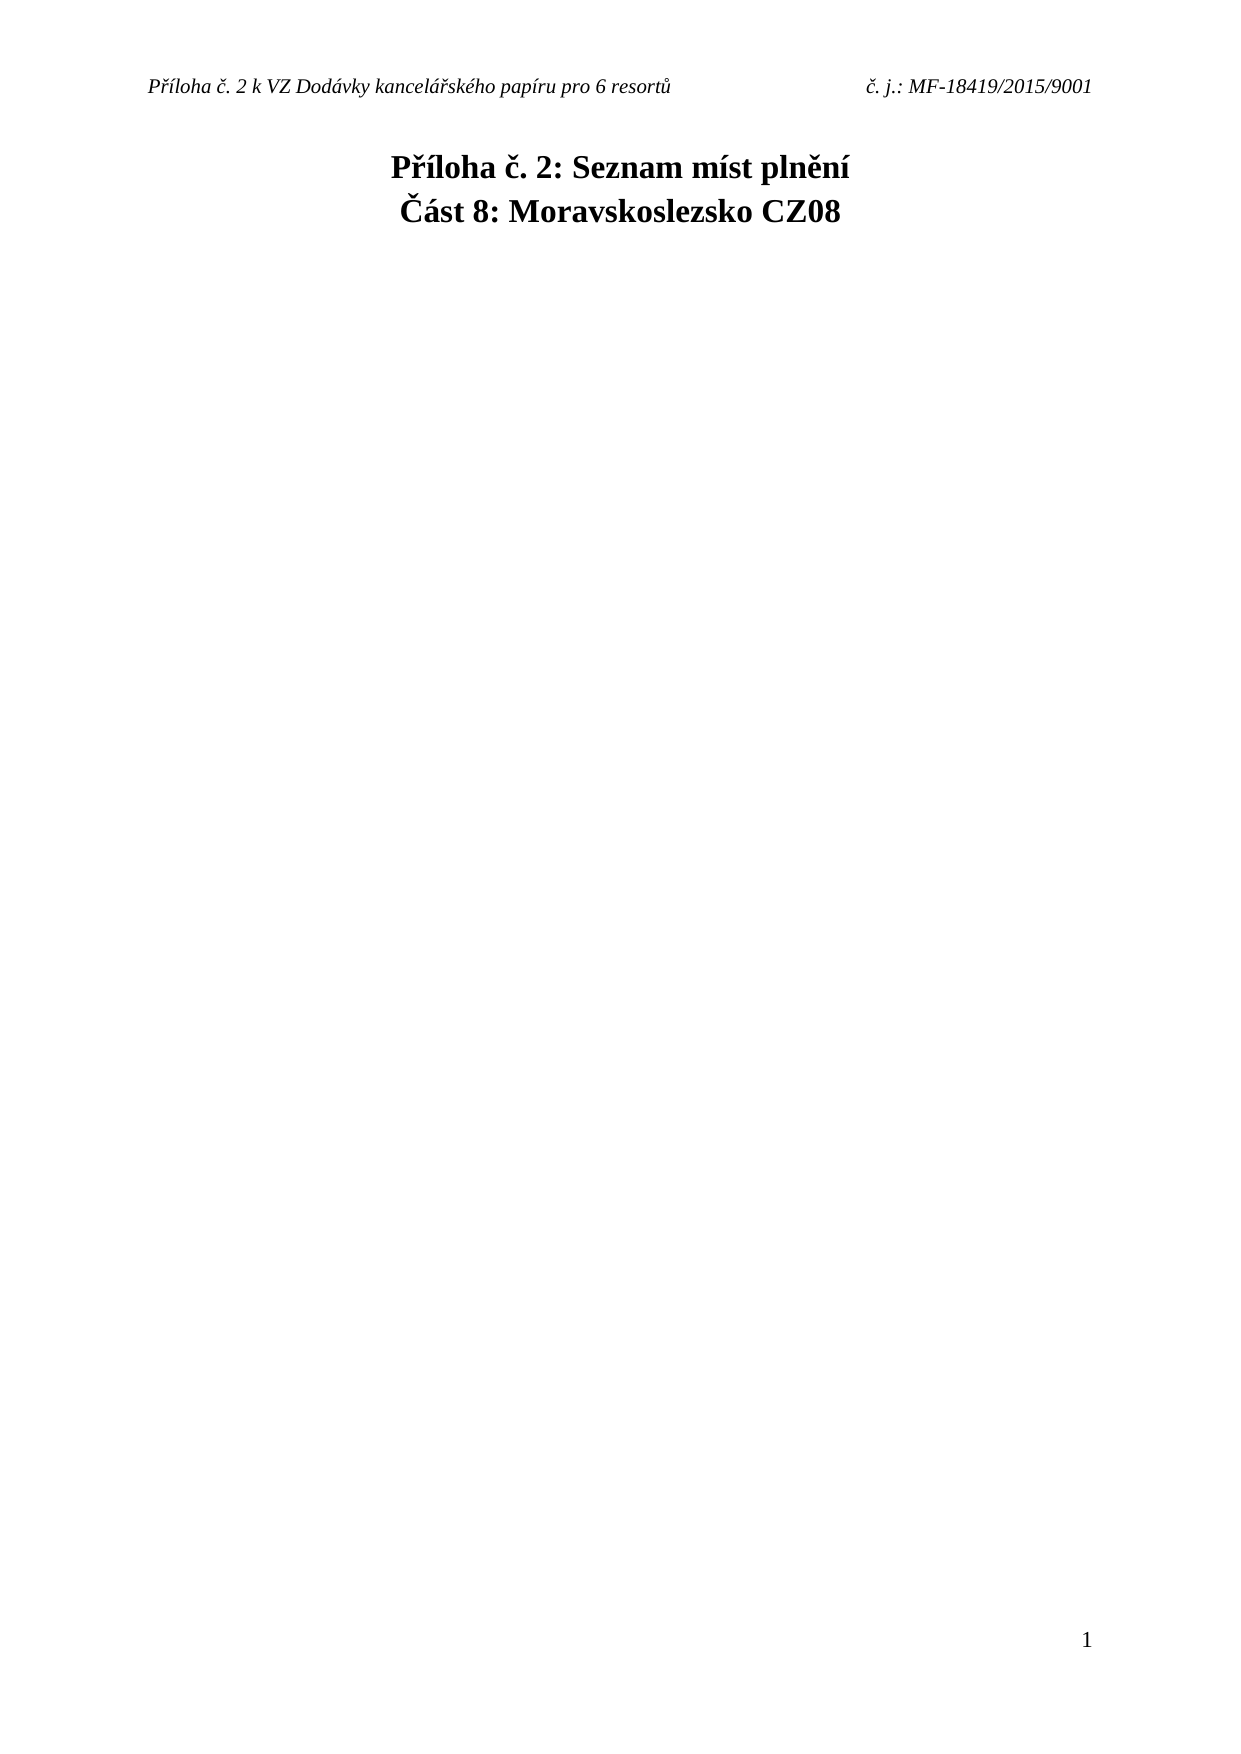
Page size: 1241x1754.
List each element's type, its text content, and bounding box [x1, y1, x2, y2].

text Příloha č. 2: Seznam míst plnění Část 8: Moravskoslezsko CZ08 [148, 148, 1093, 230]
